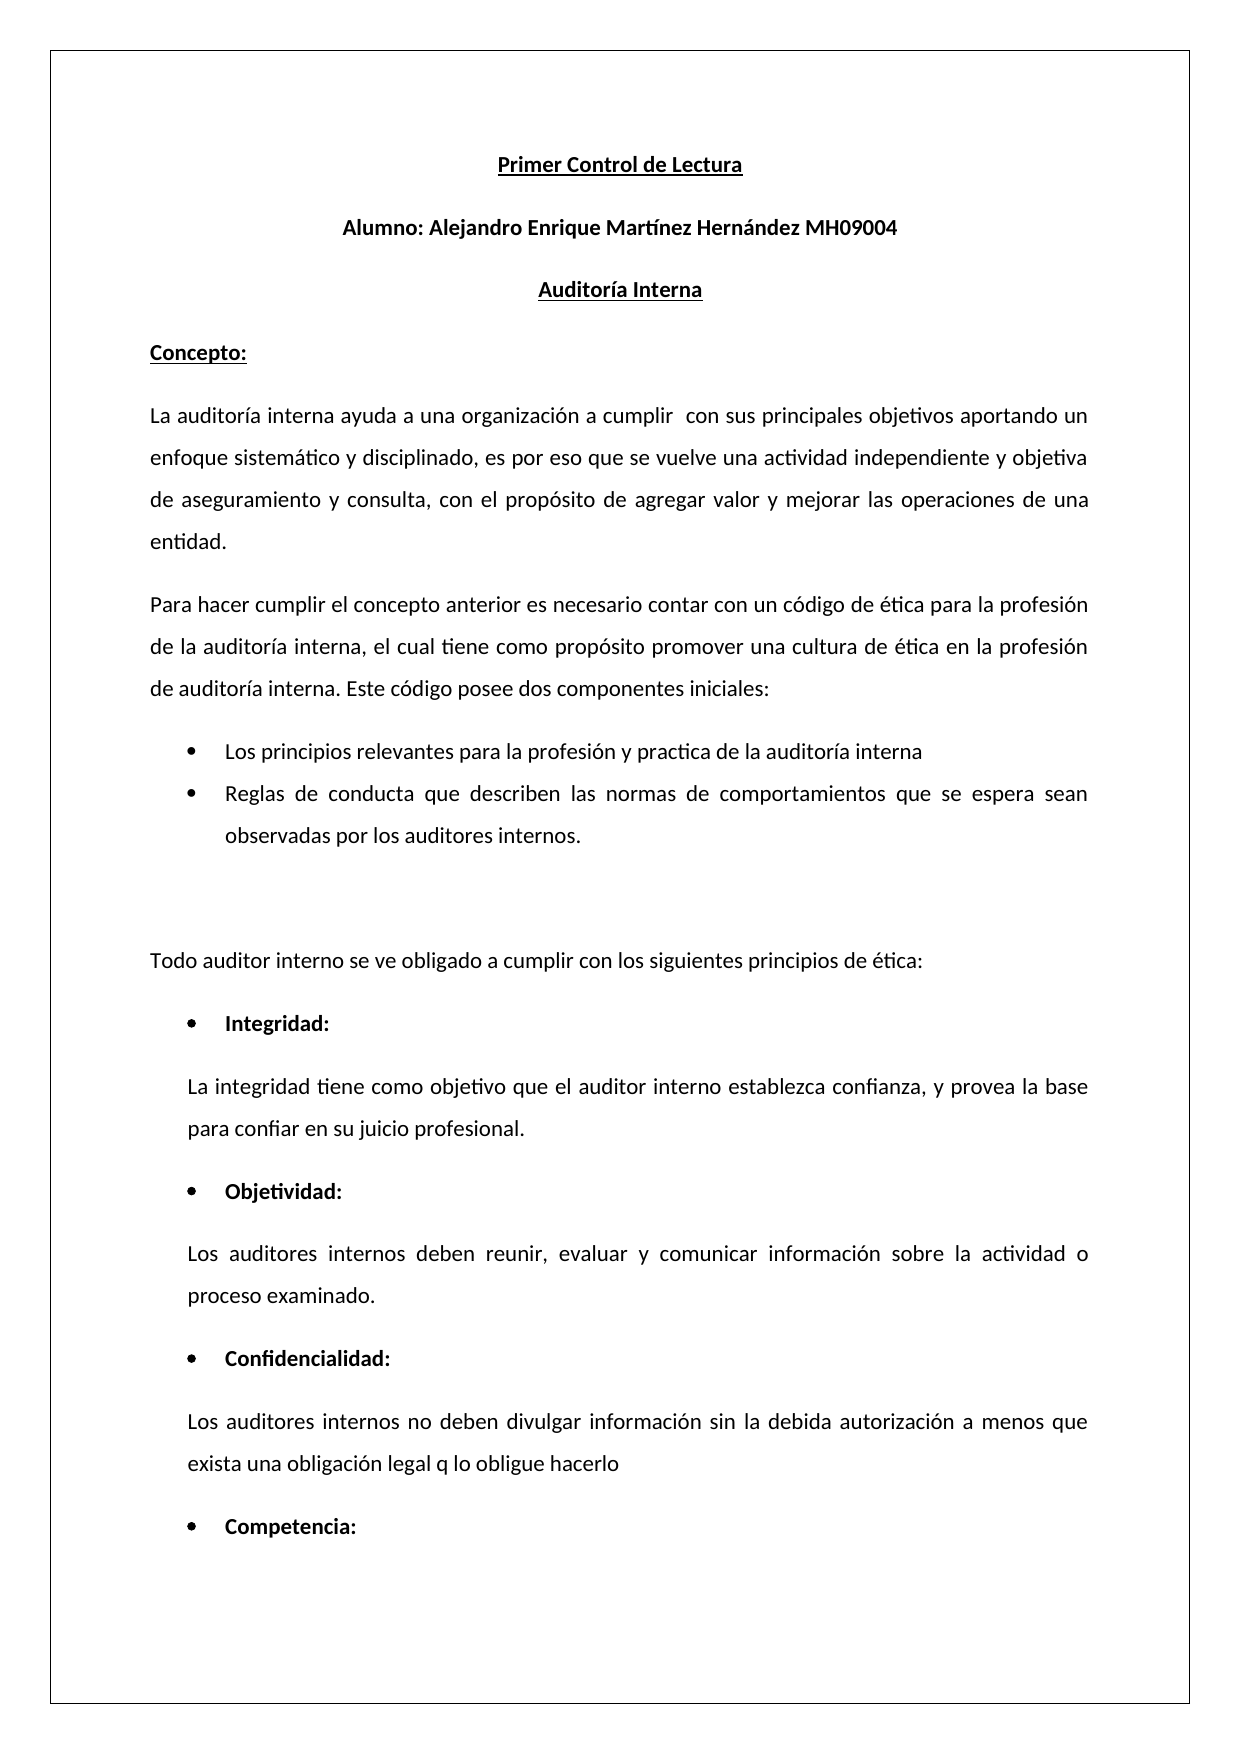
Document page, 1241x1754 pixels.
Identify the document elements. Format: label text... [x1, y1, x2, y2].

list Competencia: [187, 1512, 1090, 1540]
text Concepto: [150, 338, 1090, 366]
text La auditoría interna ayuda a una organización a cumplir con sus principales objetivos aportando un enfoque sistemático y disciplinado, es por eso que se vuelve una actividad independiente y objetiva de aseguramiento y consulta, con el propósito de agregar valor y mejorar las operaciones de una entidad. [150, 401, 1090, 555]
text Alumno: Alejandro Enrique Martínez Hernández MH09004 [150, 213, 1090, 241]
list Reglas de conducta que describen las normas de comportamientos que se espera sean observadas por los auditores internos. [187, 779, 1090, 849]
text Los auditores internos no deben divulgar información sin la debida autorización a menos que exista una obligación legal q lo obligue hacerlo [187, 1407, 1090, 1477]
text Los auditores internos deben reunir, evaluar y comunicar información sobre la actividad o proceso examinado. [187, 1239, 1090, 1309]
text Para hacer cumplir el concepto anterior es necesario contar con un código de ética para la profesión de la auditoría interna, el cual tiene como propósito promover una cultura de ética en la profesión de auditoría interna. Este código posee dos componentes iniciales: [150, 590, 1090, 702]
list Integridad: [187, 1009, 1090, 1037]
text Auditoría Interna [150, 276, 1090, 304]
list Los principios relevantes para la profesión y practica de la auditoría interna [187, 737, 1090, 765]
text La integridad tiene como objetivo que el auditor interno establezca confianza, y provea la base para confiar en su juicio profesional. [187, 1072, 1090, 1142]
text Todo auditor interno se ve obligado a cumplir con los siguientes principios de ética: [150, 946, 1090, 974]
list Confidencialidad: [187, 1344, 1090, 1372]
text Primer Control de Lectura [150, 150, 1090, 178]
list Objetividad: [187, 1177, 1090, 1205]
